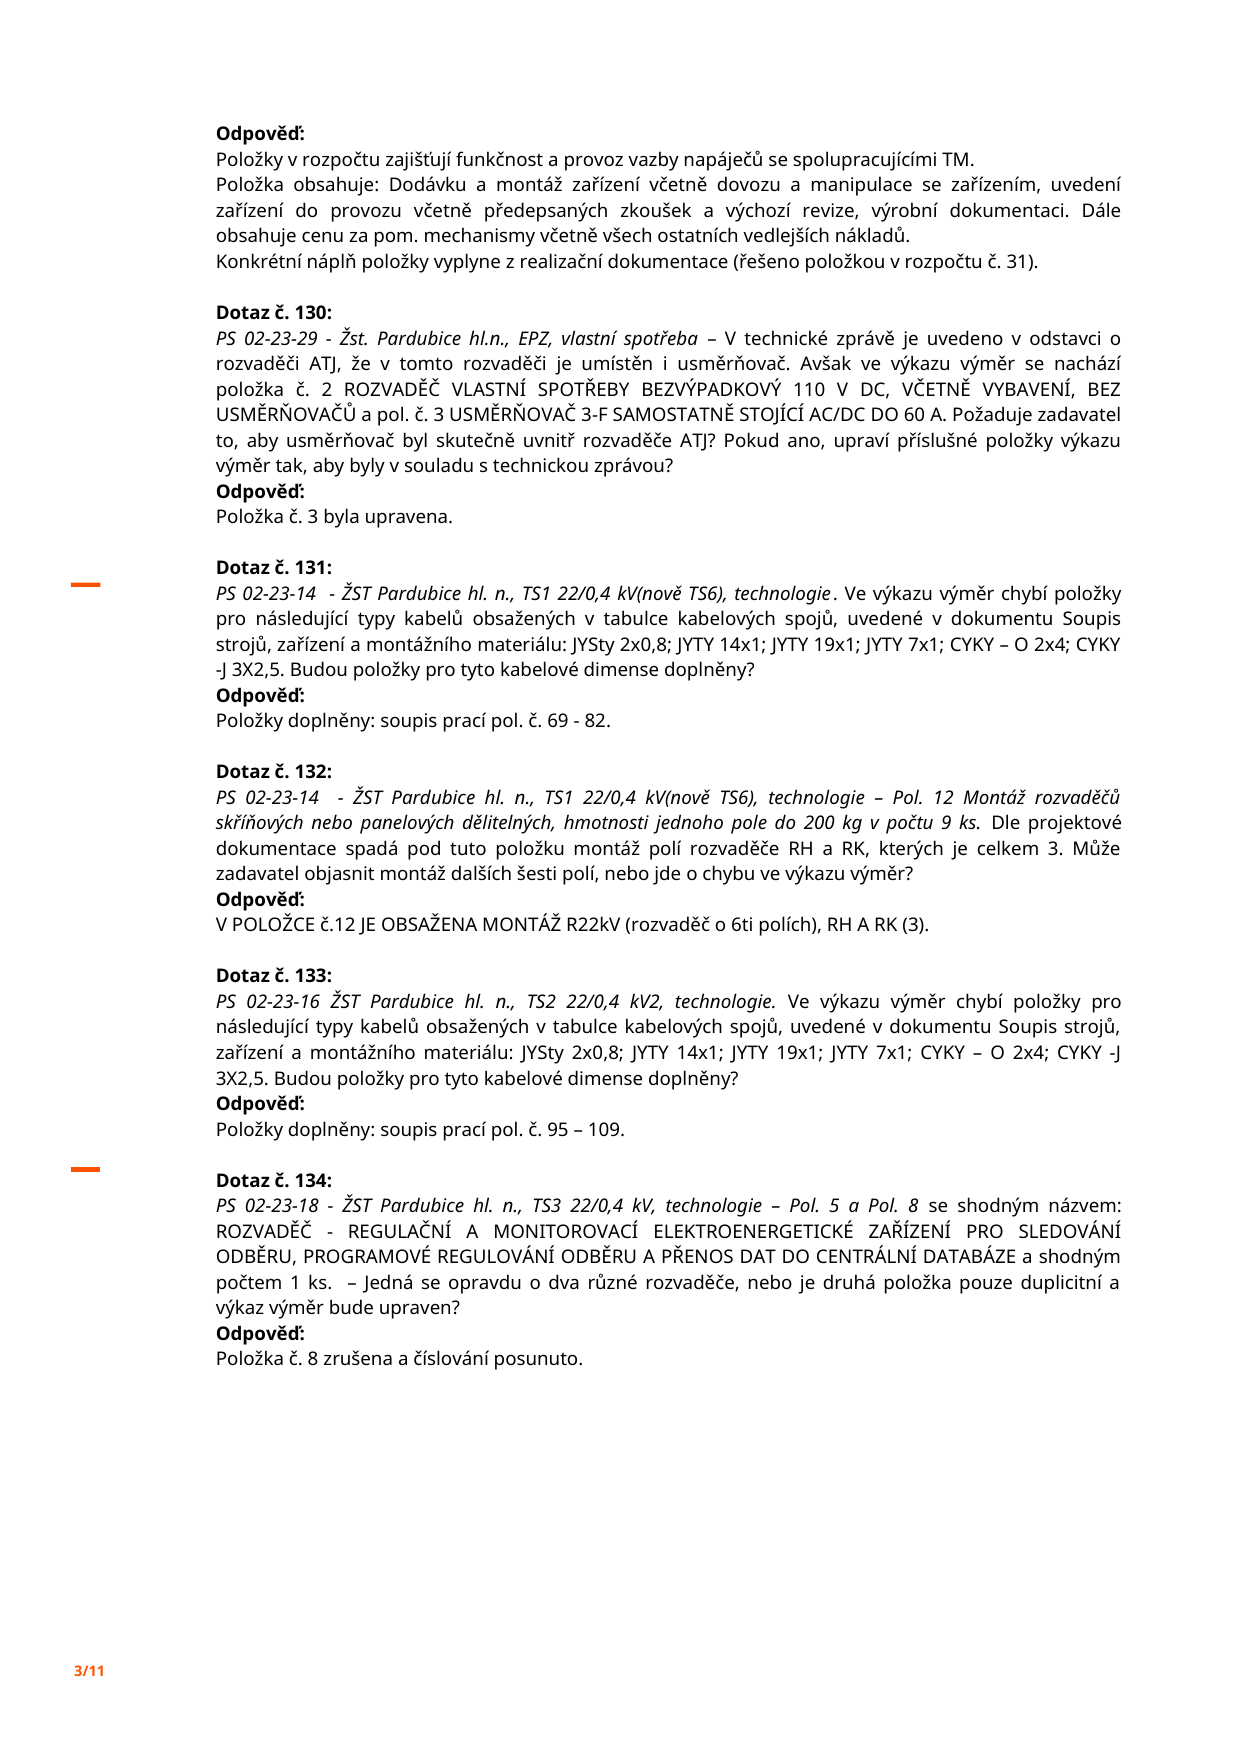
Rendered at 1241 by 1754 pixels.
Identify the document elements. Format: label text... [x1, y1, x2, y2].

text Odpověď: [216, 682, 1122, 708]
text Dotaz č. 134: [216, 1167, 1122, 1192]
text PS 02-23-14 - ŽST Pardubice hl. n., TS1 22/0,4 kV(nově TS6), technologie. Ve výkazu výměr chybí položky pro následující typy kabelů obsažených v tabulce kabelových spojů, uvedené v dokumentu Soupis strojů, zařízení a montážního materiálu: JYSty 2x0,8; JYTY 14x1; JYTY 19x1; JYTY 7x1; CYKY – O 2x4; CYKY -J 3X2,5. Budou položky pro tyto kabelové dimense doplněny? [216, 580, 1122, 682]
text Položky v rozpočtu zajišťují funkčnost a provoz vazby napáječů se spolupracujícími TM. [216, 146, 1122, 172]
text Položky doplněny: soupis prací pol. č. 95 – 109. [216, 1116, 1122, 1141]
text Položka obsahuje: Dodávku a montáž zařízení včetně dovozu a manipulace se zařízením, uvedení zařízení do provozu včetně předepsaných zkoušek a výchozí revize, výrobní dokumentaci. Dále obsahuje cenu za pom. mechanismy včetně všech ostatních vedlejších nákladů. [216, 172, 1122, 248]
text PS 02-23-18 - ŽST Pardubice hl. n., TS3 22/0,4 kV, technologie – Pol. 5 a Pol. 8 se shodným názvem: ROZVADĚČ - REGULAČNÍ A MONITOROVACÍ ELEKTROENERGETICKÉ ZAŘÍZENÍ PRO SLEDOVÁNÍ ODBĚRU, PROGRAMOVÉ REGULOVÁNÍ ODBĚRU A PŘENOS DAT DO CENTRÁLNÍ DATABÁZE a shodným počtem 1 ks. – Jedná se opravdu o dva různé rozvaděče, nebo je druhá položka pouze duplicitní a výkaz výměr bude upraven? [216, 1192, 1122, 1320]
text Dotaz č. 132: [216, 759, 1122, 784]
text Odpověď: [216, 121, 1122, 146]
text Odpověď: [216, 1320, 1122, 1346]
text Konkrétní náplň položky vyplyne z realizační dokumentace (řešeno položkou v rozpočtu č. 31). [216, 248, 1122, 274]
text V POLOŽCE č.12 JE OBSAŽENA MONTÁŽ R22kV (rozvaděč o 6ti polích), RH A RK (3). [216, 912, 1122, 937]
text Odpověď: [216, 478, 1122, 503]
text PS 02-23-14 - ŽST Pardubice hl. n., TS1 22/0,4 kV(nově TS6), technologie – Pol. 12 Montáž rozvaděčů skříňových nebo panelových dělitelných, hmotnosti jednoho pole do 200 kg v počtu 9 ks. Dle projektové dokumentace spadá pod tuto položku montáž polí rozvaděče RH a RK, kterých je celkem 3. Může zadavatel objasnit montáž dalších šesti polí, nebo jde o chybu ve výkazu výměr? [216, 784, 1122, 886]
text Dotaz č. 130: [216, 299, 1122, 325]
text PS 02-23-16 ŽST Pardubice hl. n., TS2 22/0,4 kV2, technologie. Ve výkazu výměr chybí položky pro následující typy kabelů obsažených v tabulce kabelových spojů, uvedené v dokumentu Soupis strojů, zařízení a montážního materiálu: JYSty 2x0,8; JYTY 14x1; JYTY 19x1; JYTY 7x1; CYKY – O 2x4; CYKY -J 3X2,5. Budou položky pro tyto kabelové dimense doplněny? [216, 988, 1122, 1090]
text Položky doplněny: soupis prací pol. č. 69 - 82. [216, 708, 1122, 733]
text Odpověď: [216, 1090, 1122, 1116]
text Odpověď: [216, 886, 1122, 912]
text Dotaz č. 131: [216, 554, 1122, 580]
text PS 02-23-29 - Žst. Pardubice hl.n., EPZ, vlastní spotřeba – V technické zprávě je uvedeno v odstavci o rozvaděči ATJ, že v tomto rozvaděči je umístěn i usměrňovač. Avšak ve výkazu výměr se nachází položka č. 2 ROZVADĚČ VLASTNÍ SPOTŘEBY BEZVÝPADKOVÝ 110 V DC, VČETNĚ VYBAVENÍ, BEZ USMĚRŇOVAČŮ a pol. č. 3 USMĚRŇOVAČ 3-F SAMOSTATNĚ STOJÍCÍ AC/DC DO 60 A. Požaduje zadavatel to, aby usměrňovač byl skutečně uvnitř rozvaděče ATJ? Pokud ano, upraví příslušné položky výkazu výměr tak, aby byly v souladu s technickou zprávou? [216, 325, 1122, 478]
text Dotaz č. 133: [216, 963, 1122, 988]
text Položka č. 3 byla upravena. [216, 503, 1122, 529]
text Položka č. 8 zrušena a číslování posunuto. [216, 1346, 1122, 1371]
